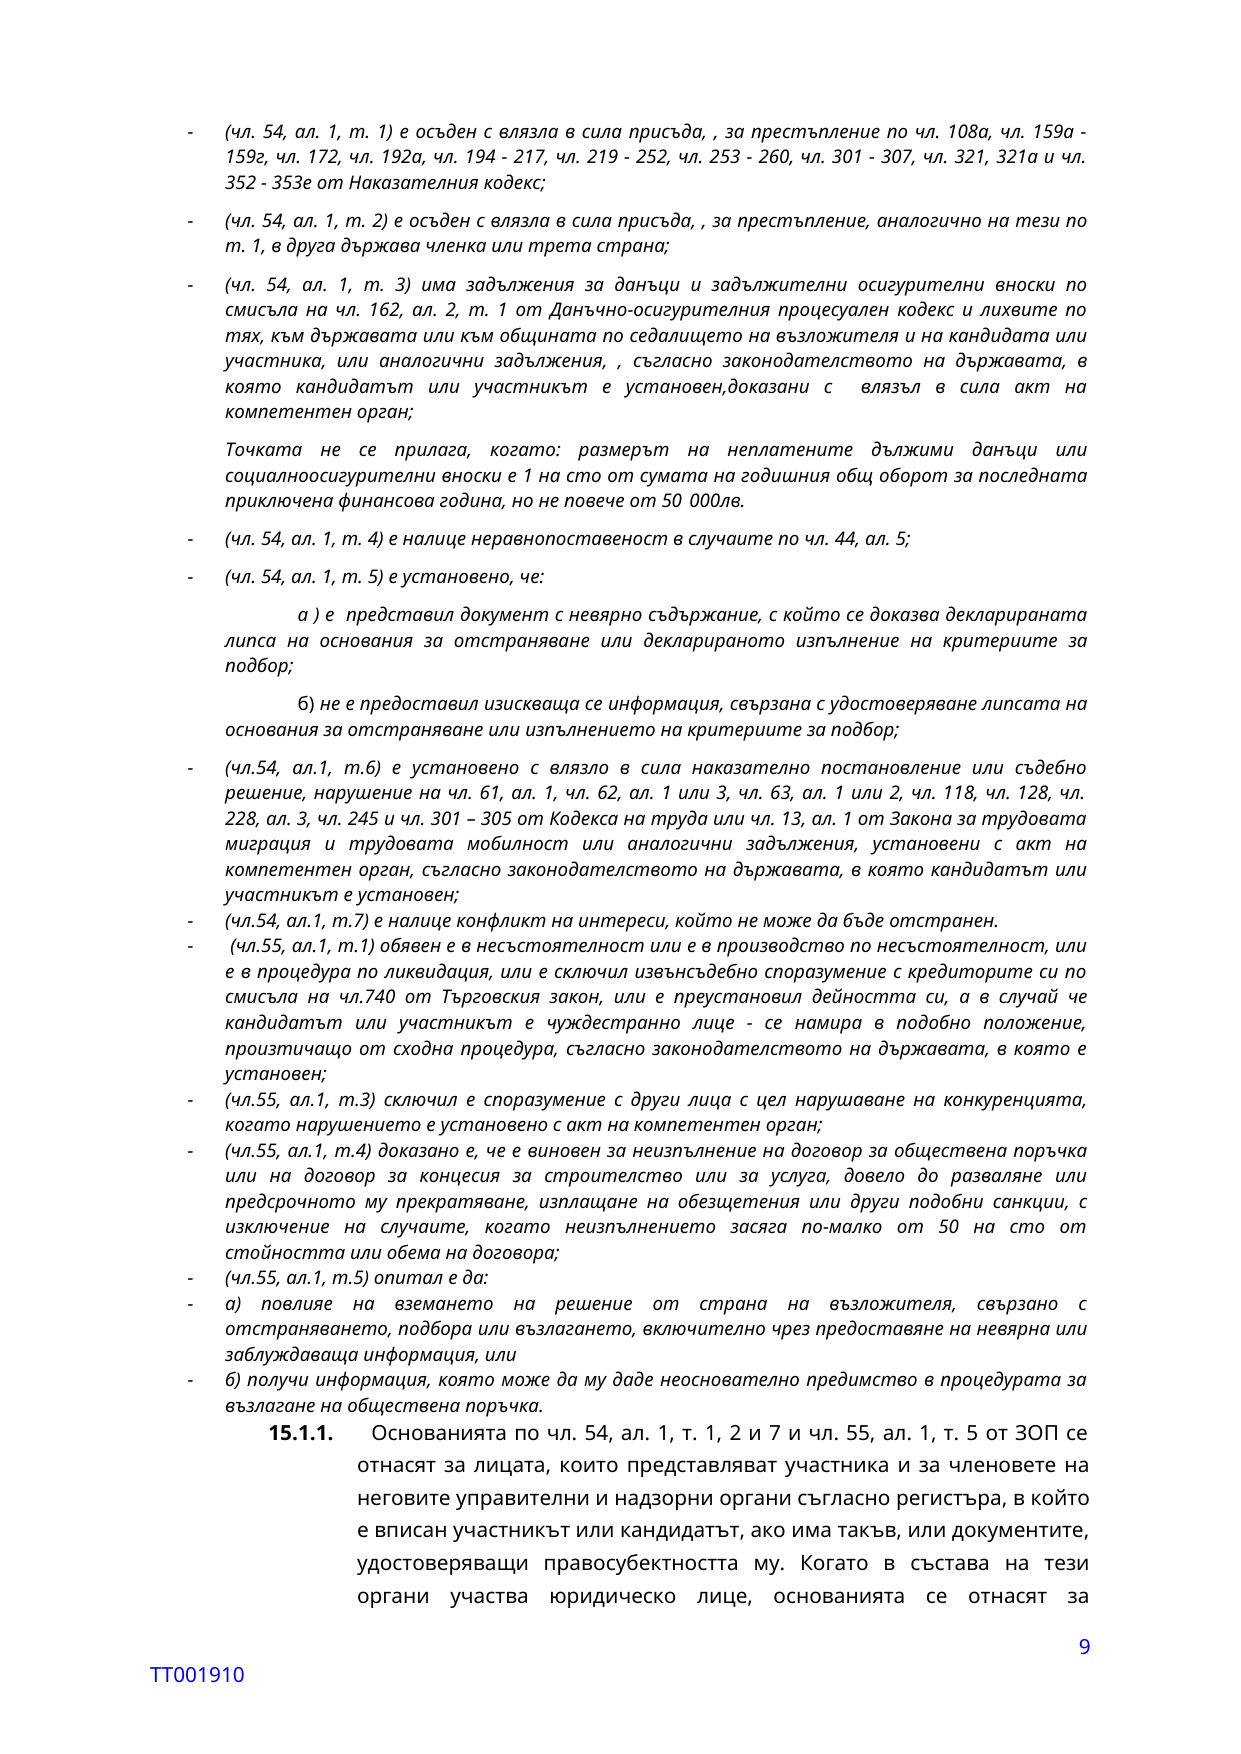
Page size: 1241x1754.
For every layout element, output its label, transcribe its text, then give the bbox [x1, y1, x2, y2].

list Точката не се прилага, когато: размерът на неплатените дължими данъци или социалноосигурителни вноски е 1 на сто от сумата на годишния общ оборот за последната приключена финансова година, но не повече от 50 000лв. [225, 436, 1090, 513]
list (чл.55, ал.1, т.4) доказано е, че е виновен за неизпълнение на договор за обществена поръчка или на договор за концесия за строителство или за услуга, довело до разваляне или предсрочното му прекратяване, изплащане на обезщетения или други подобни санкции, с изключение на случаите, когато неизпълнението засяга по-малко от 50 на сто от стойността или обема на договора; [187, 1137, 1090, 1264]
list (чл.55, ал.1, т.5) опитал е да: [187, 1264, 1090, 1290]
list (чл. 54, ал. 1, т. 1) е осъден с влязла в сила присъда, , за престъпление по чл. 108а, чл. 159а - 159г, чл. 172, чл. 192а, чл. 194 - 217, чл. 219 - 252, чл. 253 - 260, чл. 301 - 307, чл. 321, 321а и чл. 352 - 353е от Наказателния кодекс; [187, 118, 1090, 195]
list а ) e представил документ с невярно съдържание, с който се доказва декларираната липса на основания за отстраняване или декларираното изпълнение на критериите за подбор; [225, 602, 1090, 678]
list (чл.55, ал.1, т.1) обявен е в несъстоятелност или е в производство по несъстоятелност, или е в процедура по ликвидация, или е сключил извънсъдебно споразумение с кредиторите си по смисъла на чл.740 от Търговския закон, или е преустановил дейността си, а в случай че кандидатът или участникът е чуждестранно лице - се намира в подобно положение, произтичащо от сходна процедура, съгласно законодателството на държавата, в която е установен; [187, 933, 1090, 1086]
list б) получи информация, която може да му даде неоснователно предимство в процедурата за възлагане на обществена поръчка. [187, 1367, 1090, 1418]
list (чл. 54, ал. 1, т. 2) е осъден с влязла в сила присъда, , за престъпление, аналогично на тези по т. 1, в друга държава членка или трета страна; [187, 207, 1090, 258]
list (чл. 54, ал. 1, т. 4) е налице неравнопоставеност в случаите по чл. 44, ал. 5; [187, 526, 1090, 551]
list (чл. 54, ал. 1, т. 3) има задължения за данъци и задължителни осигурителни вноски по смисъла на чл. 162, ал. 2, т. 1 от Данъчно-осигурителния процесуален кодекс и лихвите по тях, към държавата или към общината по седалището на възложителя и на кандидата или участника, или аналогични задължения, , съгласно законодателството на държавата, в която кандидатът или участникът е установен,доказани с влязъл в сила акт на компетентен орган; [187, 271, 1090, 424]
list (чл.54, ал.1, т.6) е установено с влязло в сила наказателно постановление или съдебно решение, нарушение на чл. 61, ал. 1, чл. 62, ал. 1 или 3, чл. 63, ал. 1 или 2, чл. 118, чл. 128, чл. 228, ал. 3, чл. 245 и чл. 301 – 305 от Кодекса на труда или чл. 13, ал. 1 от Закона за трудовата миграция и трудовата мобилност или аналогични задължения, установени с акт на компетентен орган, съгласно законодателството на държавата, в която кандидатът или участникът е установен; [187, 754, 1090, 907]
list (чл. 54, ал. 1, т. 5) е установено, че: [187, 563, 1090, 589]
list а) повлияе на вземането на решение от страна на възложителя, свързано с отстраняването, подбора или възлагането, включително чрез предоставяне на невярна или заблуждаваща информация, или [187, 1290, 1090, 1367]
list б) не е предоставил изискваща се информация, свързана с удостоверяване липсата на основания за отстраняване или изпълнението на критериите за подбор; [225, 691, 1090, 742]
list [268, 1418, 1090, 1609]
list (чл.55, ал.1, т.3) сключил е споразумение с други лица с цел нарушаване на конкуренцията, когато нарушението е установено с акт на компетентен орган; [187, 1086, 1090, 1137]
list (чл.54, ал.1, т.7) е налице конфликт на интереси, който не може да бъде отстранен. [187, 907, 1090, 933]
